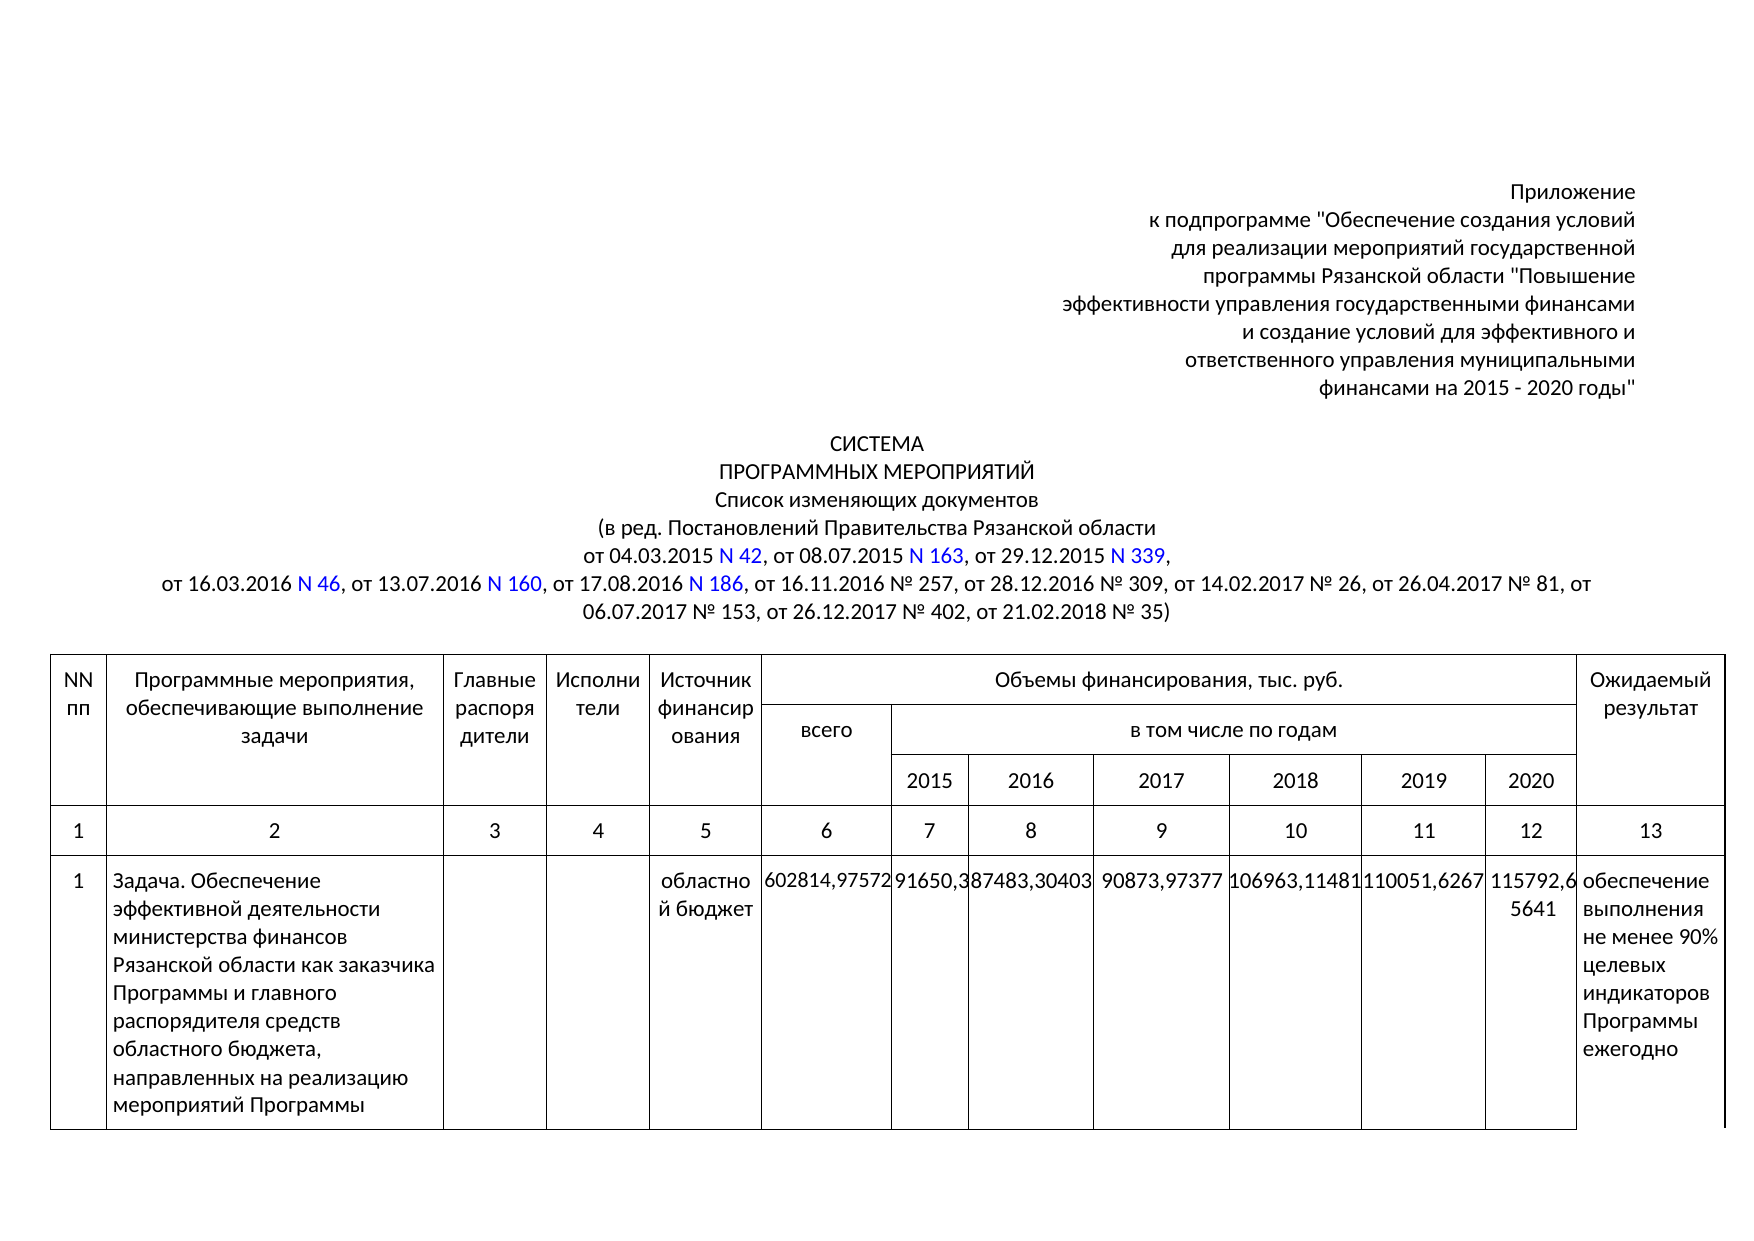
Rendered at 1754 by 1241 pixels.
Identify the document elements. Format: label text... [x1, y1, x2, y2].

table_header Ожидаемый результат [1577, 655, 1724, 804]
table_cell 7 [892, 806, 968, 855]
table_cell 3 [444, 806, 546, 855]
text ПРОГРАММНЫХ МЕРОПРИЯТИЙ [118, 457, 1636, 485]
text программы Рязанской области "Повышение [118, 261, 1636, 289]
table_cell 91650,3 [892, 856, 968, 1129]
text для реализации мероприятий государственной [118, 233, 1636, 261]
text финансами на 2015 - 2020 годы" [118, 373, 1636, 401]
text Список изменяющих документов [118, 485, 1636, 513]
table_cell 90873,97377 [1094, 856, 1229, 1129]
table_cell [547, 856, 649, 1129]
table_cell [444, 856, 546, 1129]
table_cell 1 [51, 806, 106, 855]
table_header Объемы финансирования, тыс. руб. [762, 655, 1576, 704]
table_cell 2 [107, 806, 443, 855]
table_cell 2018 [1230, 755, 1361, 804]
table_cell 2016 [969, 755, 1093, 804]
text от 04.03.2015 N 42, от 08.07.2015 N 163, от 29.12.2015 N 339, [118, 541, 1636, 569]
table_header Программные мероприятия, обеспечивающие выполнение задачи [107, 655, 443, 804]
table_cell 5 [650, 806, 761, 855]
table_cell Задача. Обеспечение эффективной деятельности министерства финансов Рязанской области как заказчика Программы и главного распорядителя средств областного бюджета, направленных на реализацию мероприятий Программы [107, 856, 443, 1129]
text к подпрограмме "Обеспечение создания условий [118, 205, 1636, 233]
table_cell 106963,11481 [1230, 856, 1361, 1129]
table_cell 11 [1362, 806, 1485, 855]
table_cell 602814,97572 [762, 856, 891, 1129]
table_cell областной бюджет [650, 856, 761, 1129]
table_header NN пп [51, 655, 106, 804]
table_cell 12 [1486, 806, 1576, 855]
table_cell 6 [762, 806, 891, 855]
table_cell 110051,6267 [1362, 856, 1485, 1129]
table_cell 2019 [1362, 755, 1485, 804]
table_cell 13 [1577, 806, 1724, 855]
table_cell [1577, 856, 1725, 1129]
table_cell 2017 [1094, 755, 1229, 804]
table_cell 8 [969, 806, 1093, 855]
table_header Исполнители [547, 655, 649, 804]
table_cell 87483,30403 [969, 856, 1093, 1129]
table_cell 4 [547, 806, 649, 855]
text и создание условий для эффективного и [118, 317, 1636, 345]
text ответственного управления муниципальными [118, 345, 1636, 373]
table_cell 9 [1094, 806, 1229, 855]
table_header Главные распорядители [444, 655, 546, 804]
table_cell 10 [1230, 806, 1361, 855]
table_cell всего [762, 705, 891, 804]
text СИСТЕМА [118, 429, 1636, 457]
table_cell 2015 [892, 755, 968, 804]
table_cell 1 [51, 856, 106, 1129]
table_cell 2020 [1486, 755, 1576, 804]
table_cell в том числе по годам [892, 705, 1576, 754]
text Приложение [118, 177, 1636, 205]
table_header Источник финансирования [650, 655, 761, 804]
table_cell 115792,65641 [1486, 856, 1576, 1129]
text (в ред. Постановлений Правительства Рязанской области [118, 513, 1636, 541]
text эффективности управления государственными финансами [118, 289, 1636, 317]
text от 16.03.2016 N 46, от 13.07.2016 N 160, от 17.08.2016 N 186, от 16.11.2016 № 257, от 28.12.2016 № 309, от 14.02.2017 № 26, от 26.04.2017 № 81, от 06.07.2017 № 153, от 26.12.2017 № 402, от 21.02.2018 № 35) [118, 569, 1636, 626]
